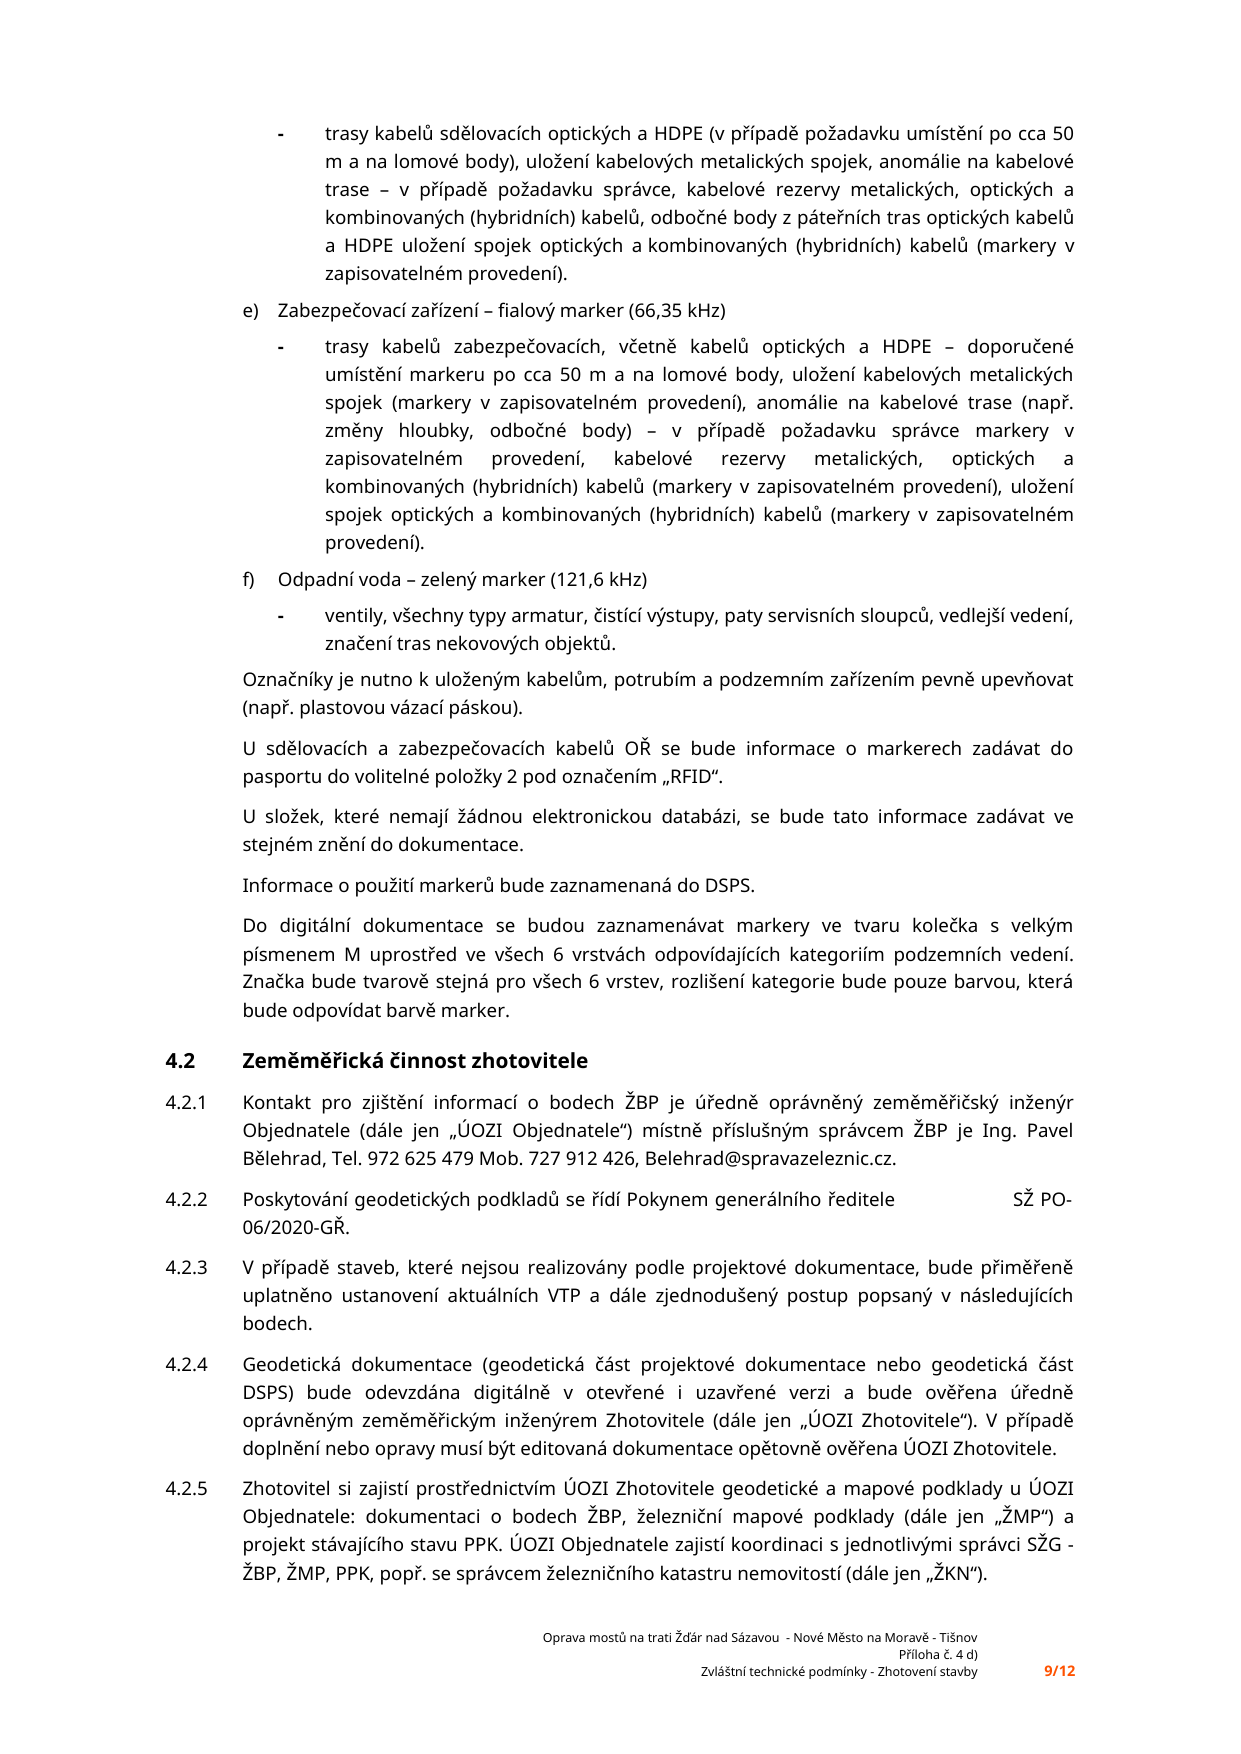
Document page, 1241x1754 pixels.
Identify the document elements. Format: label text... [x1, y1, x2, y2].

list Odpadní voda – zelený marker (121,6 kHz) [242, 566, 1075, 591]
text Poskytování geodetických podkladů se řídí Pokynem generálního ředitele SŽ PO-06/2020-GŘ. [165, 1186, 1075, 1239]
list trasy kabelů zabezpečovacích, včetně kabelů optických a HDPE – doporučené umístění markeru po cca 50 m a na lomové body, uložení kabelových metalických spojek (markery v zapisovatelném provedení), anomálie na kabelové trase (např. změny hloubky, odbočné body) – v případě požadavku správce markery v zapisovatelném provedení, kabelové rezervy metalických, optických a kombinovaných (hybridních) kabelů (markery v zapisovatelném provedení), uložení spojek optických a kombinovaných (hybridních) kabelů (markery v zapisovatelném provedení). [278, 333, 1075, 555]
text Označníky je nutno k uloženým kabelům, potrubím a podzemním zařízením pevně upevňovat (např. plastovou vázací páskou). [242, 667, 1075, 720]
text Zeměměřická činnost zhotovitele [165, 1046, 1075, 1074]
text Informace o použití markerů bude zaznamenaná do DSPS. [242, 872, 1075, 898]
text U sdělovacích a zabezpečovacích kabelů OŘ se bude informace o markerech zadávat do pasportu do volitelné položky 2 pod označením „RFID“. [242, 735, 1075, 789]
text Geodetická dokumentace (geodetická část projektové dokumentace nebo geodetická část DSPS) bude odevzdána digitálně v otevřené i uzavřené verzi a bude ověřena úředně oprávněným zeměměřickým inženýrem Zhotovitele (dále jen „ÚOZI Zhotovitele“). V případě doplnění nebo opravy musí být editovaná dokumentace opětovně ověřena ÚOZI Zhotovitele. [165, 1351, 1075, 1461]
text Kontakt pro zjištění informací o bodech ŽBP je úředně oprávněný zeměměřičský inženýr Objednatele (dále jen „ÚOZI Objednatele“) místně příslušným správcem ŽBP je Ing. Pavel Bělehrad, Tel. 972 625 479 Mob. 727 912 426, Belehrad@spravazeleznic.cz. [165, 1089, 1075, 1171]
list Zabezpečovací zařízení – fialový marker (66,35 kHz) [242, 297, 1075, 323]
text Do digitální dokumentace se budou zaznamenávat markery ve tvaru kolečka s velkým písmenem M uprostřed ve všech 6 vrstvách odpovídajících kategoriím podzemních vedení. Značka bude tvarově stejná pro všech 6 vrstev, rozlišení kategorie bude pouze barvou, která bude odpovídat barvě marker. [242, 913, 1075, 1022]
list ventily, všechny typy armatur, čistící výstupy, paty servisních sloupců, vedlejší vedení, značení tras nekovových objektů. [278, 602, 1075, 656]
list trasy kabelů sdělovacích optických a HDPE (v případě požadavku umístění po cca 50 m a na lomové body), uložení kabelových metalických spojek, anomálie na kabelové trase – v případě požadavku správce, kabelové rezervy metalických, optických a kombinovaných (hybridních) kabelů, odbočné body z páteřních tras optických kabelů a HDPE uložení spojek optických a kombinovaných (hybridních) kabelů (markery v zapisovatelném provedení). [278, 121, 1075, 286]
text U složek, které nemají žádnou elektronickou databázi, se bude tato informace zadávat ve stejném znění do dokumentace. [242, 804, 1075, 857]
text V případě staveb, které nejsou realizovány podle projektové dokumentace, bude přiměřeně uplatněno ustanovení aktuálních VTP a dále zjednodušený postup popsaný v následujících bodech. [165, 1254, 1075, 1336]
text Zhotovitel si zajistí prostřednictvím ÚOZI Zhotovitele geodetické a mapové podklady u ÚOZI Objednatele: dokumentaci o bodech ŽBP, železniční mapové podklady (dále jen „ŽMP“) a projekt stávajícího stavu PPK. ÚOZI Objednatele zajistí koordinaci s jednotlivými správci SŽG - ŽBP, ŽMP, PPK, popř. se správcem železničního katastru nemovitostí (dále jen „ŽKN“). [165, 1476, 1075, 1585]
